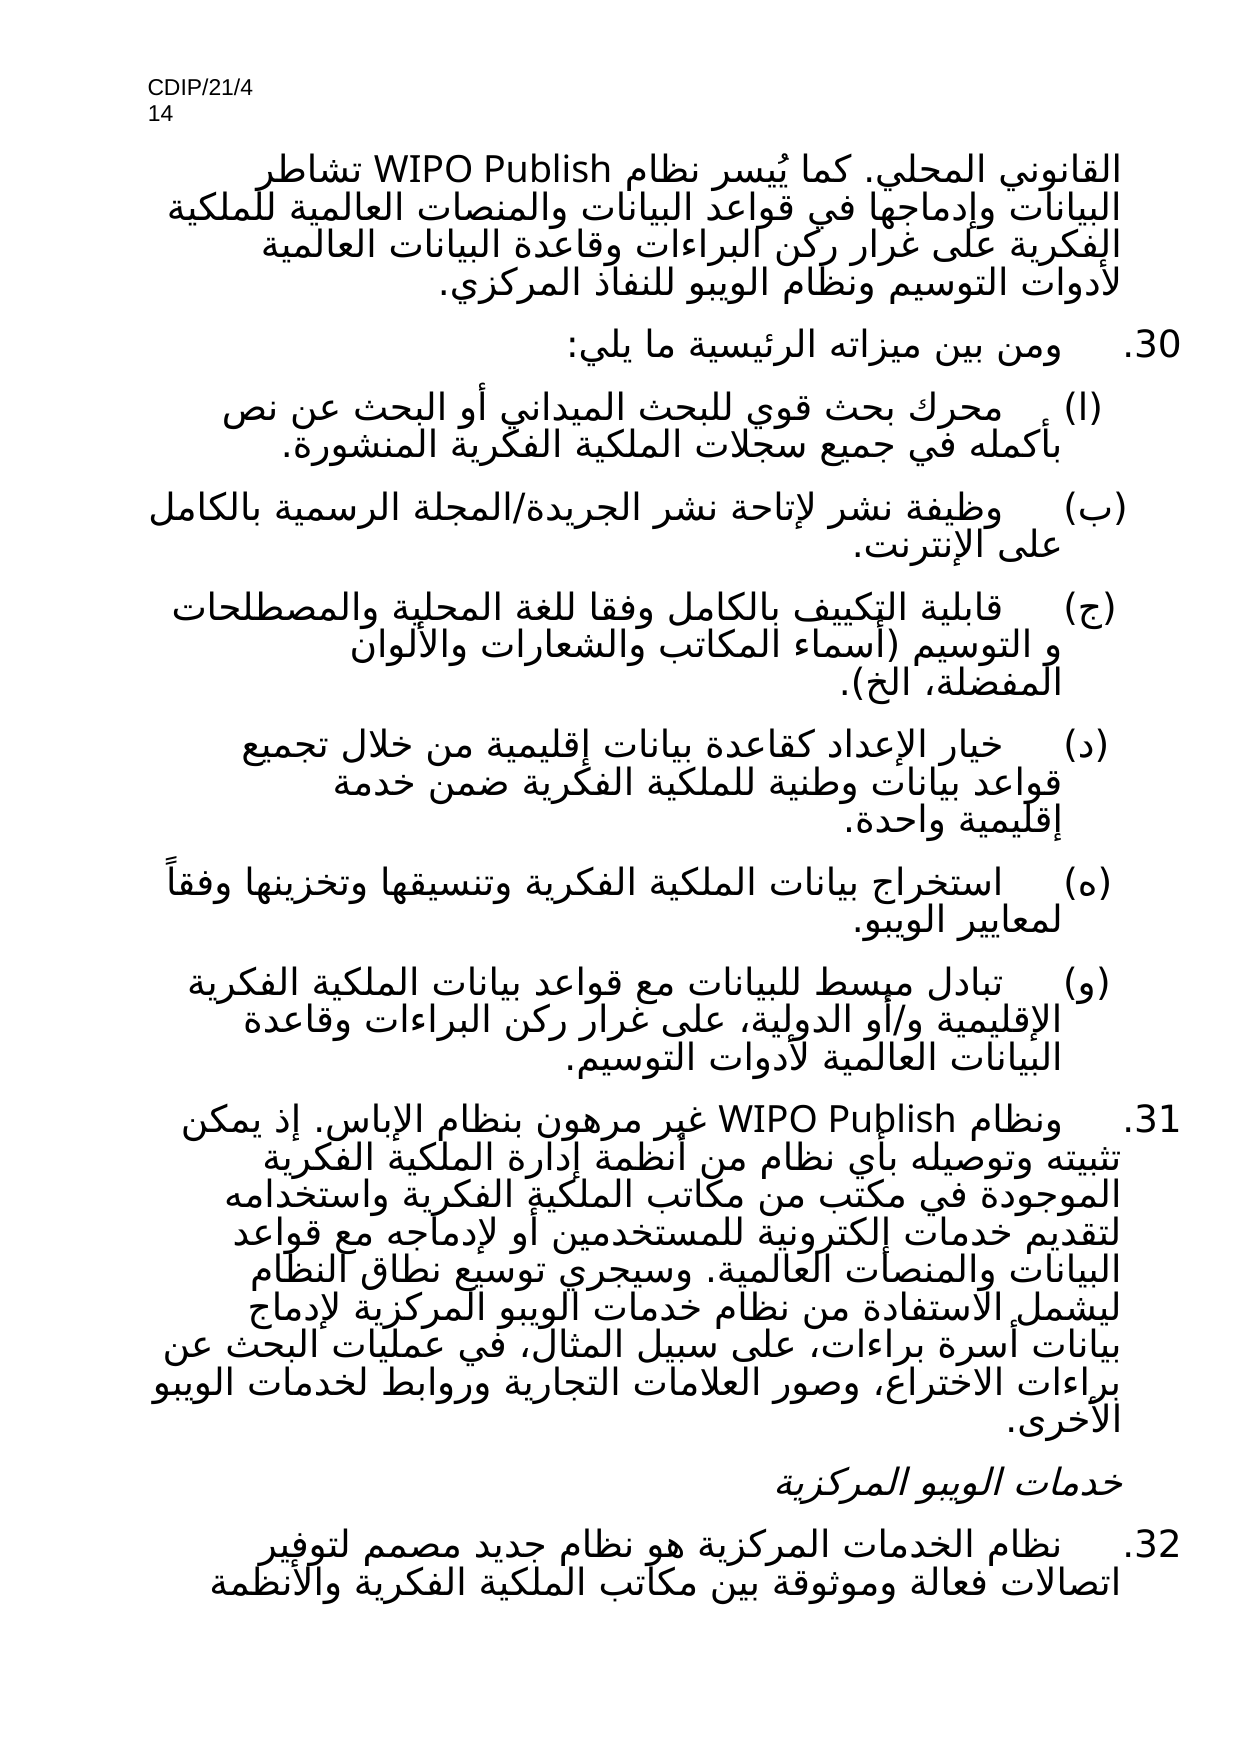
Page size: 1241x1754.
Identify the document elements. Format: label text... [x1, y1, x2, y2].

text ونظام WIPO Publish غير مرهون بنظام الإباس. إذ يمكن تثبيته وتوصيله بأي نظام من أنظمة إدارة الملكية الفكرية الموجودة في مكتب من مكاتب الملكية الفكرية واستخدامه لتقديم خدمات إلكترونية للمستخدمين أو لإدماجه مع قواعد البيانات والمنصات العالمية. وسيجري توسيع نطاق النظام ليشمل الاستفادة من نظام خدمات الويبو المركزية لإدماج بيانات أسرة براءات، على سبيل المثال، في عمليات البحث عن براءات الاختراع، وصور العلامات التجارية وروابط لخدمات الويبو الأخرى. [148, 1103, 1122, 1440]
subtitle خدمات الويبو المركزية [148, 1465, 1122, 1503]
list استخراج بيانات الملكية الفكرية وتنسيقها وتخزينها وفقاً لمعايير الويبو. [148, 865, 1063, 940]
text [148, 153, 1122, 303]
list محرك بحث قوي للبحث الميداني أو البحث عن نص بأكمله في جميع سجلات الملكية الفكرية المنشورة. [148, 390, 1063, 465]
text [148, 1528, 1122, 1603]
text ومن بين ميزاته الرئيسية ما يلي: [148, 328, 800, 365]
list خيار الإعداد كقاعدة بيانات إقليمية من خلال تجميع قواعد بيانات وطنية للملكية الفكرية ضمن خدمة إقليمية واحدة. [148, 728, 1063, 840]
list وظيفة نشر لإتاحة نشر الجريدة/المجلة الرسمية بالكامل على الإنترنت. [148, 490, 1063, 565]
text ومن بين ميزاته الرئيسية ما يلي: [781, 328, 1122, 365]
list قابلية التكييف بالكامل وفقا للغة المحلية والمصطلحات و التوسيم (أسماء المكاتب والشعارات والألوان المفضلة، الخ). [148, 590, 1063, 703]
list تبادل مبسط للبيانات مع قواعد بيانات الملكية الفكرية الإقليمية و/أو الدولية، على غرار ركن البراءات وقاعدة البيانات العالمية لأدوات التوسيم. [148, 965, 1063, 1078]
